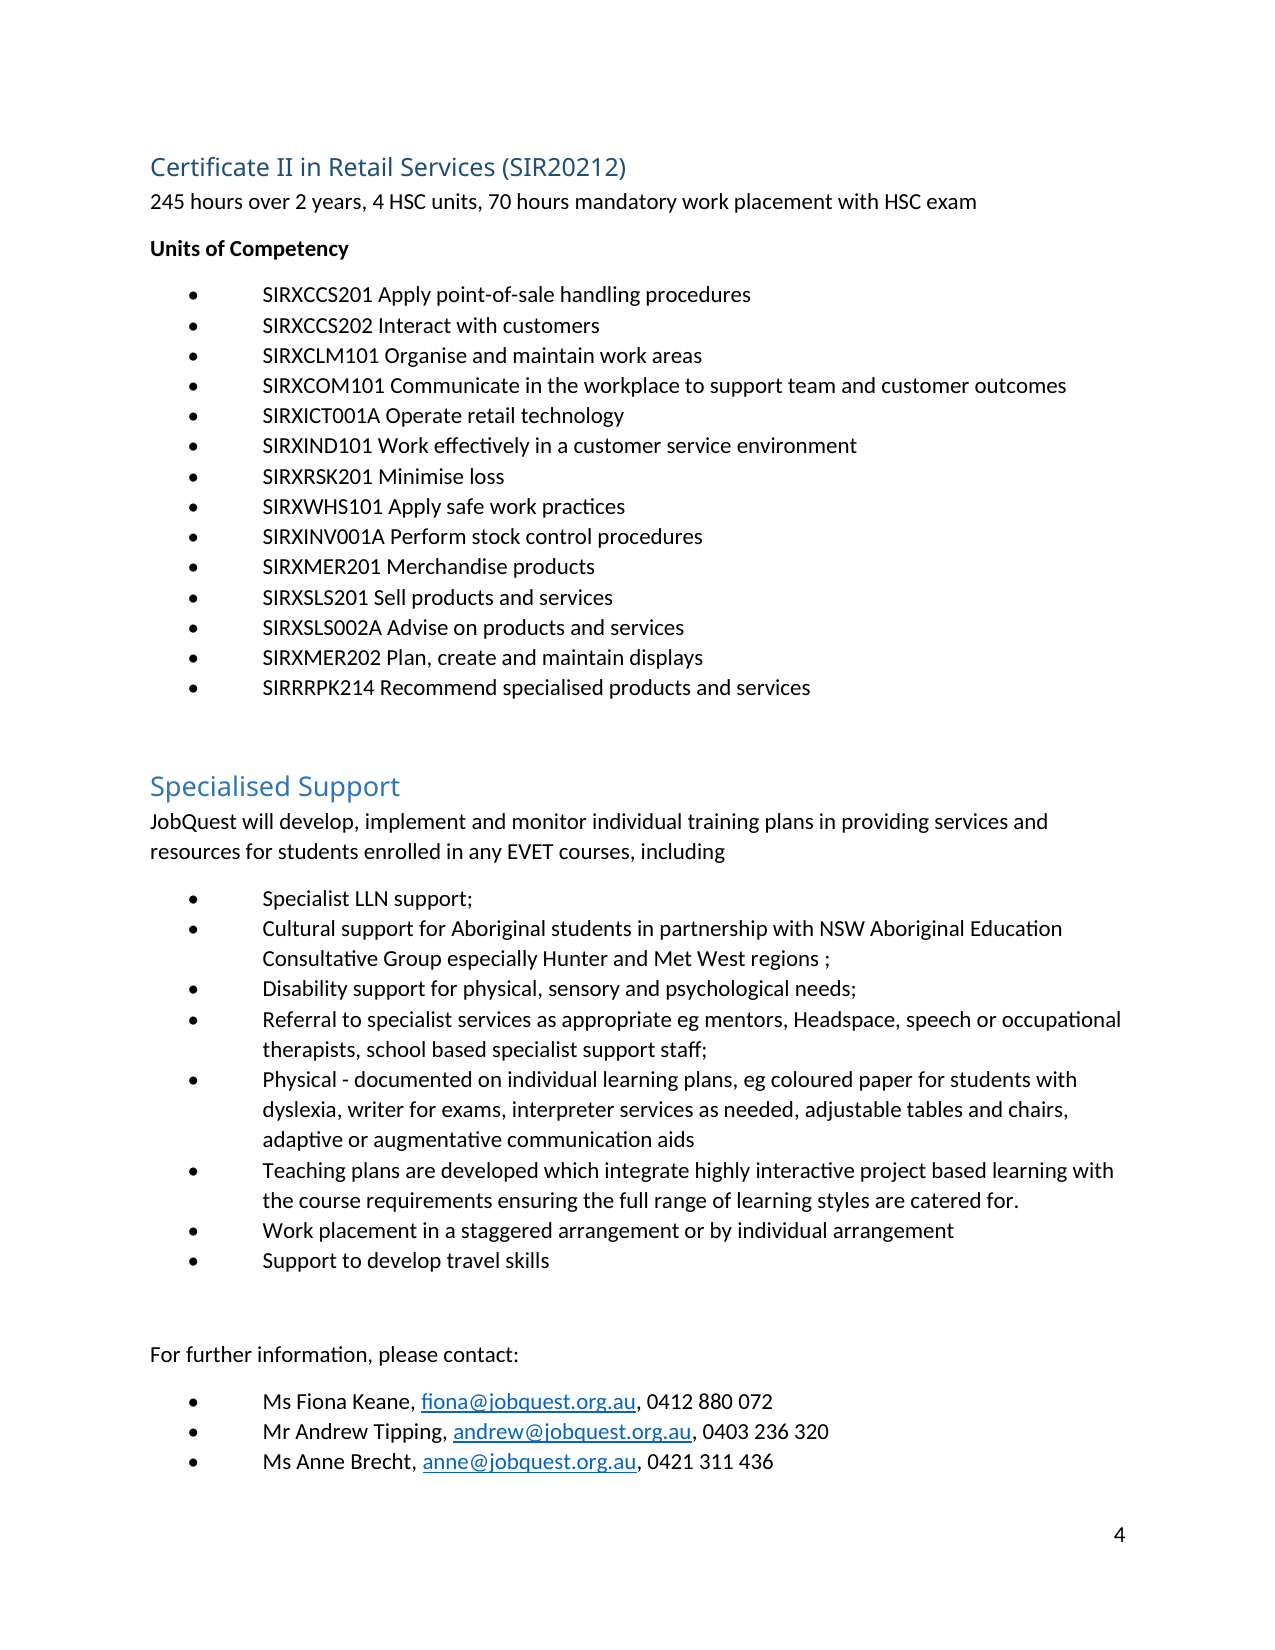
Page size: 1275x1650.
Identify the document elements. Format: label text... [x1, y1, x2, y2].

list Mr Andrew Tipping, andrew@jobquest.org.au, 0403 236 320 [187, 1417, 1125, 1445]
text 245 hours over 2 years, 4 HSC units, 70 hours mandatory work placement with HSC exam [150, 187, 1125, 215]
list Teaching plans are developed which integrate highly interactive project based learning with the course requirements ensuring the full range of learning styles are catered for. [187, 1156, 1125, 1214]
list SIRXRSK201 Minimise loss [187, 462, 1125, 490]
subtitle Certificate II in Retail Services (SIR20212) [150, 150, 1125, 184]
subtitle Specialised Support [150, 767, 1125, 804]
list SIRXCCS202 Interact with customers [187, 311, 1125, 339]
list SIRXMER201 Merchandise products [187, 552, 1125, 580]
list SIRXMER202 Plan, create and maintain displays [187, 643, 1125, 671]
list SIRXCLM101 Organise and maintain work areas [187, 341, 1125, 369]
list Disability support for physical, sensory and psychological needs; [187, 974, 1125, 1002]
list SIRXCCS201 Apply point-of-sale handling procedures [187, 281, 1125, 308]
list Physical - documented on individual learning plans, eg coloured paper for students with dyslexia, writer for exams, interpreter services as needed, adjustable tables and chairs, adaptive or augmentative communication aids [187, 1065, 1125, 1153]
text Units of Competency [150, 234, 1125, 262]
list SIRXINV001A Perform stock control procedures [187, 522, 1125, 550]
list SIRXCOM101 Communicate in the workplace to support team and customer outcomes [187, 371, 1125, 399]
list Support to develop travel skills [187, 1246, 1125, 1274]
list SIRXWHS101 Apply safe work practices [187, 492, 1125, 520]
list SIRXSLS201 Sell products and services [187, 583, 1125, 611]
list Referral to specialist services as appropriate eg mentors, Headspace, speech or occupational therapists, school based specialist support staff; [187, 1005, 1125, 1063]
list Specialist LLN support; [187, 884, 1125, 912]
list Ms Anne Brecht, anne@jobquest.org.au, 0421 311 436 [187, 1447, 1125, 1475]
list Ms Fiona Keane, fiona@jobquest.org.au, 0412 880 072 [187, 1387, 1125, 1415]
list SIRRRPK214 Recommend specialised products and services [187, 673, 1125, 701]
text For further information, please contact: [150, 1340, 1125, 1368]
list SIRXSLS002A Advise on products and services [187, 613, 1125, 641]
list SIRXICT001A Operate retail technology [187, 401, 1125, 429]
list Cultural support for Aboriginal students in partnership with NSW Aboriginal Education Consultative Group especially Hunter and Met West regions ; [187, 914, 1125, 972]
list SIRXIND101 Work effectively in a customer service environment [187, 432, 1125, 459]
text JobQuest will develop, implement and monitor individual training plans in providing services and resources for students enrolled in any EVET courses, including [150, 807, 1125, 865]
list Work placement in a staggered arrangement or by individual arrangement [187, 1216, 1125, 1244]
